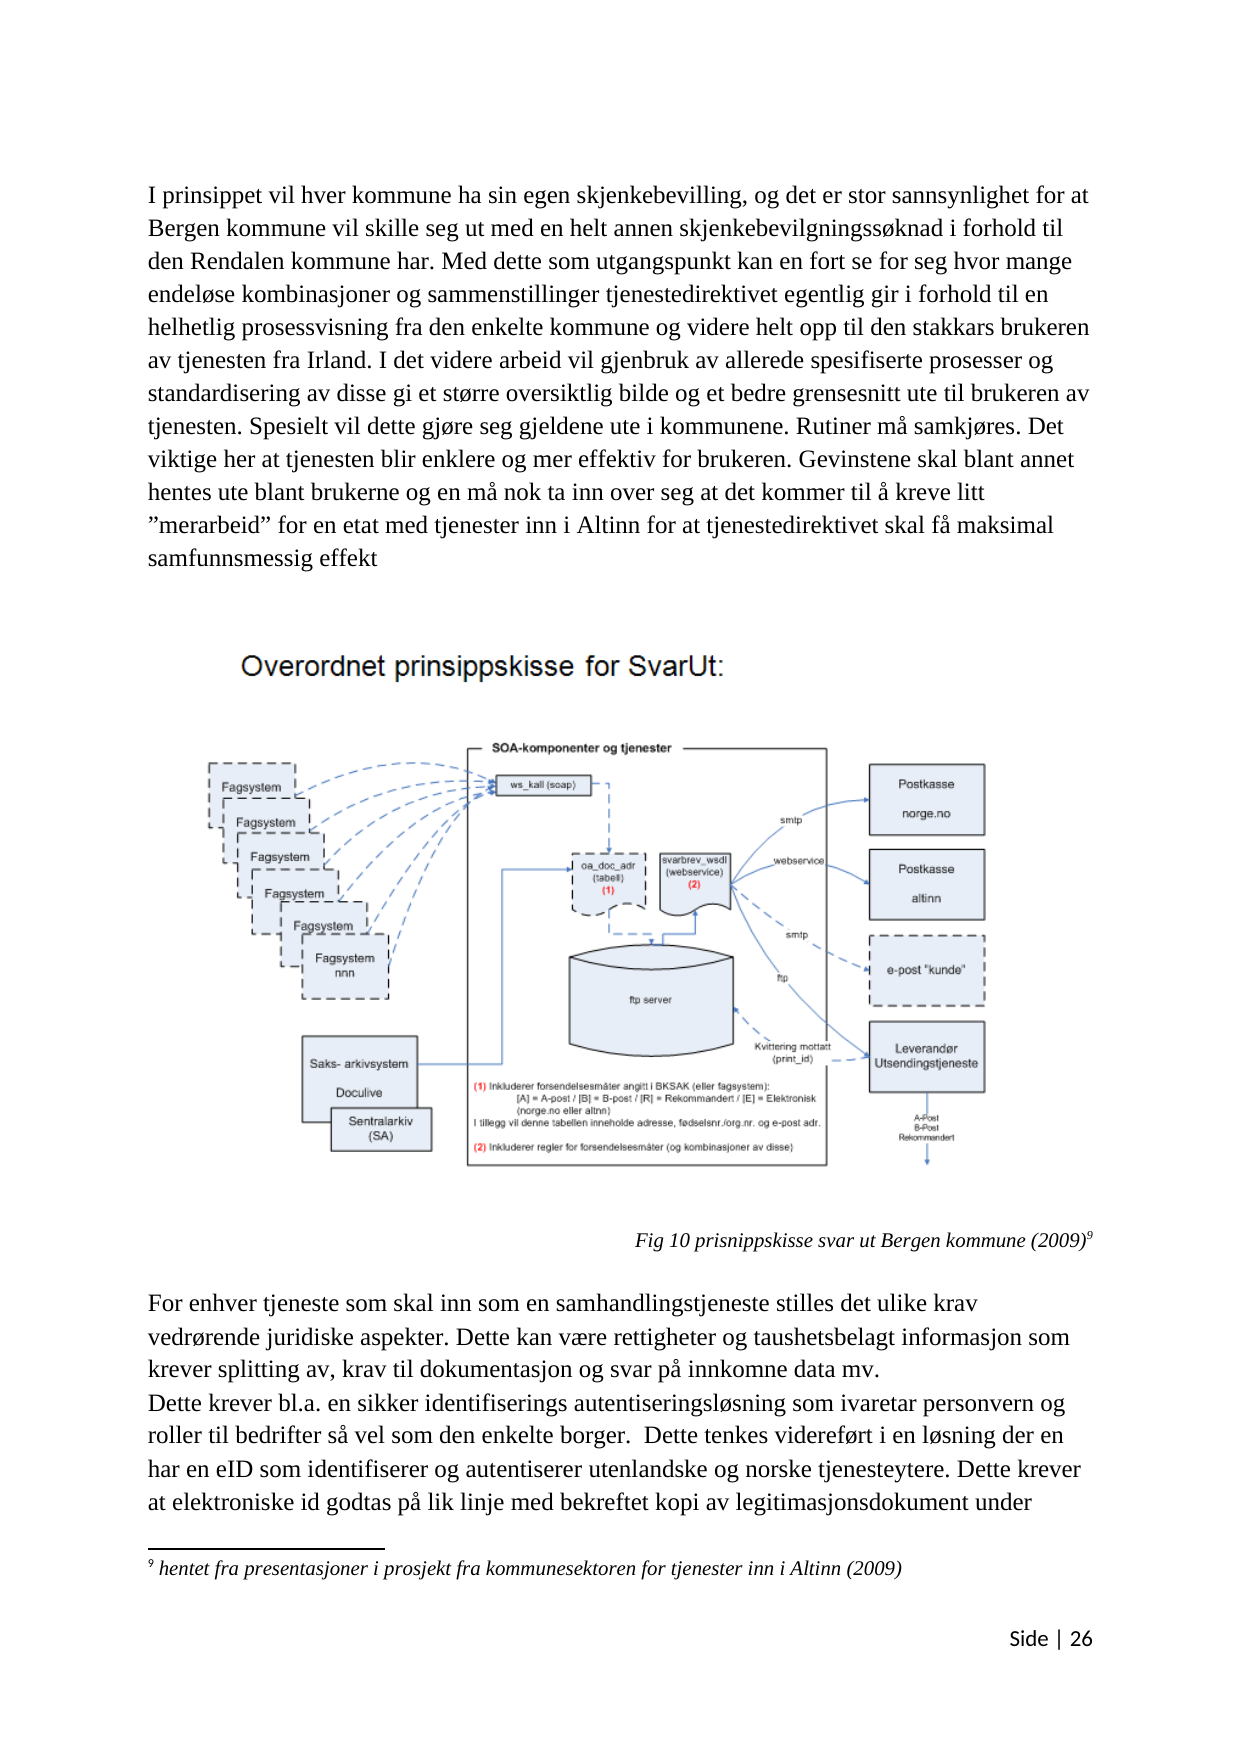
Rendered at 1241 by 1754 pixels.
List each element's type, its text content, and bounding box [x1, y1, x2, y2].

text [148, 1388, 1093, 1515]
picture [147, 642, 1093, 1225]
text I prinsippet vil hver kommune ha sin egen skjenkebevilling, og det er stor sannsynlighet for at Bergen kommune vil skille seg ut med en helt annen skjenkebevilgningssøknad i forhold til den Rendalen kommune har. Med dette som utgangspunkt kan en fort se for seg hvor mange endeløse kombinasjoner og sammenstillinger tjenestedirektivet egentlig gir i forhold til en helhetlig prosessvisning fra den enkelte kommune og videre helt opp til den stakkars brukeren av tjenesten fra Irland. I det videre arbeid vil gjenbruk av allerede spesifiserte prosesser og standardisering av disse gi et større oversiktlig bilde og et bedre grensesnitt ute til brukeren av tjenesten. Spesielt vil dette gjøre seg gjeldene ute i kommunene. Rutiner må samkjøres. Det viktige her at tjenesten blir enklere og mer effektiv for brukeren. Gevinstene skal blant annet hentes ute blant brukerne og en må nok ta inn over seg at det kommer til å kreve litt ”merarbeid” for en etat med tjenester inn i Altinn for at tjenestedirektivet skal få maksimal samfunnsmessig effekt [148, 180, 1093, 572]
text Fig 10 prisnippskisse svar ut Bergen kommune (2009) [148, 1225, 1093, 1252]
text For enhver tjeneste som skal inn som en samhandlingstjeneste stilles det ulike krav vedrørende juridiske aspekter. Dette kan være rettigheter og taushetsbelagt informasjon som krever splitting av, krav til dokumentasjon og svar på innkomne data mv. [148, 1288, 1093, 1383]
